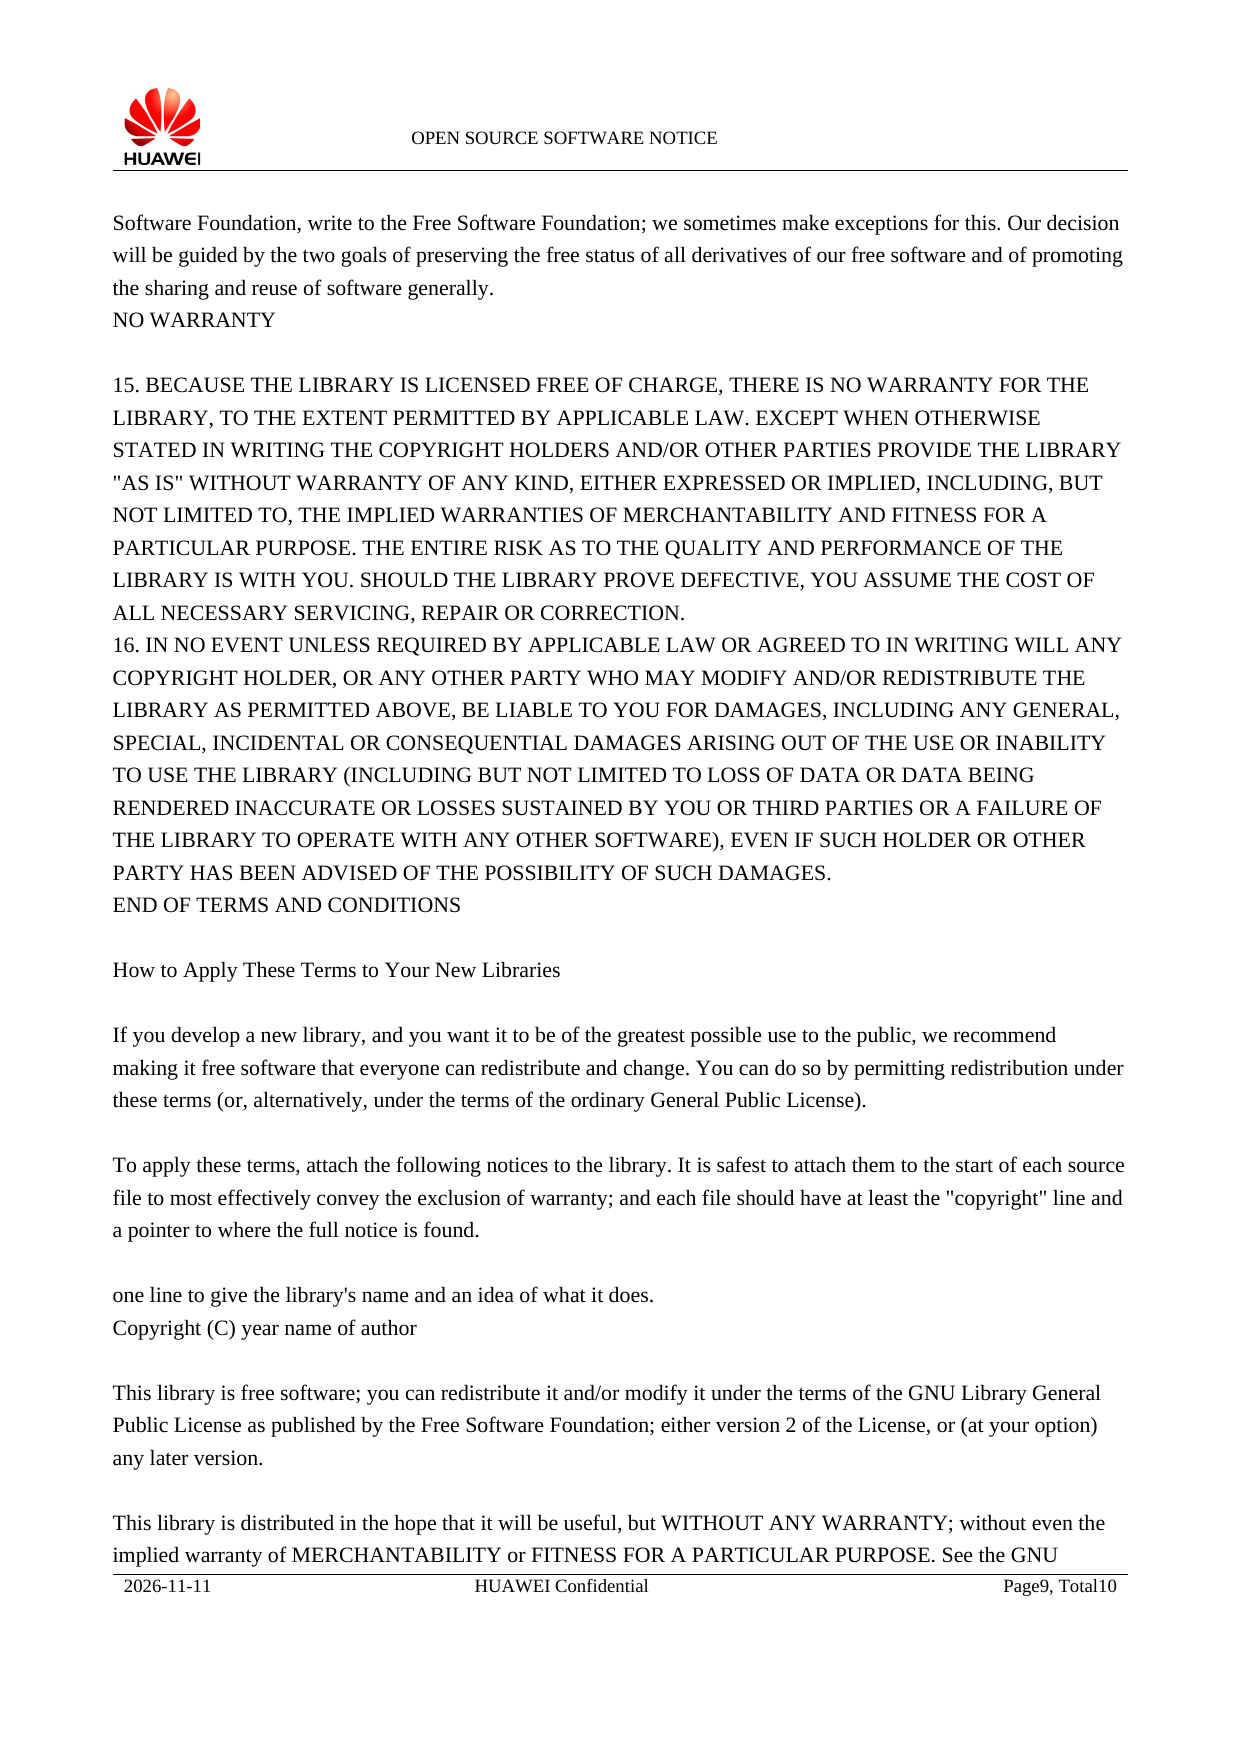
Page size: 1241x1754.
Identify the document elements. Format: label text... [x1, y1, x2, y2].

picture [124, 88, 201, 165]
